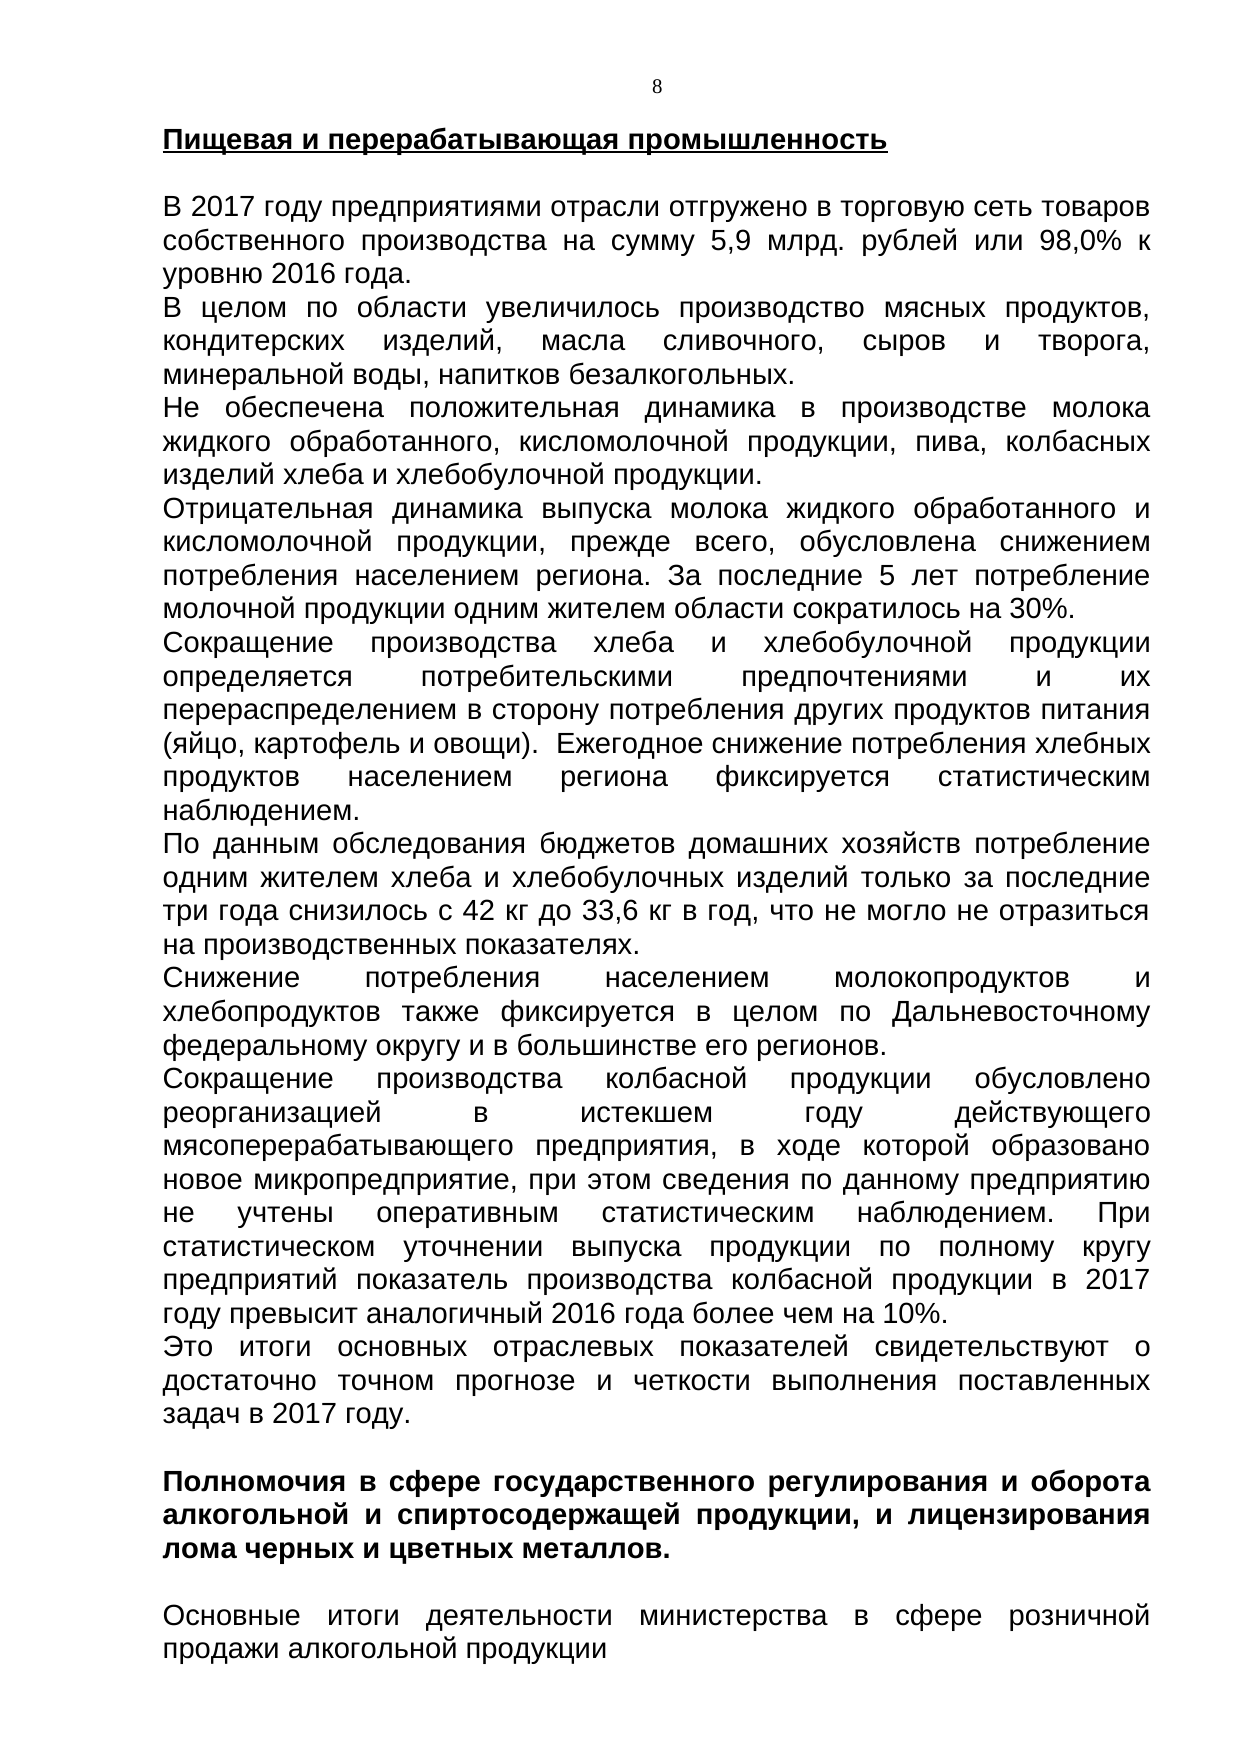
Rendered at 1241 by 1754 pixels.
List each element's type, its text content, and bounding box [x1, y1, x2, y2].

text По данным обследования бюджетов домашних хозяйств потребление одним жителем хлеба и хлебобулочных изделий только за последние три года снизилось с 42 кг до 33,6 кг в год, что не могло не отразиться на производственных показателях. [162, 826, 1152, 960]
text Сокращение производства колбасной продукции обусловлено реорганизацией в истекшем году действующего мясоперерабатывающего предприятия, в ходе которой образовано новое микропредприятие, при этом сведения по данному предприятию не учтены оперативным статистическим наблюдением. При статистическом уточнении выпуска продукции по полному кругу предприятий показатель производства колбасной продукции в 2017 году превысит аналогичный 2016 года более чем на 10%. [162, 1061, 1152, 1329]
text В 2017 году предприятиями отрасли отгружено в торговую сеть товаров собственного производства на сумму 5,9 млрд. рублей или 98,0% к уровню 2016 года. [162, 189, 1152, 289]
text Это итоги основных отраслевых показателей свидетельствуют о достаточно точном прогнозе и четкости выполнения поставленных задач в 2017 году. [162, 1329, 1152, 1430]
text Не обеспечена положительная динамика в производстве молока жидкого обработанного, кисломолочной продукции, пива, колбасных изделий хлеба и хлебобулочной продукции. [162, 390, 1152, 491]
text Сокращение производства хлеба и хлебобулочной продукции определяется потребительскими предпочтениями и их перераспределением в сторону потребления других продуктов питания (яйцо, картофель и овощи). Ежегодное снижение потребления хлебных продуктов населением региона фиксируется статистическим наблюдением. [162, 625, 1152, 826]
text Пищевая и перерабатывающая промышленность [162, 122, 1152, 155]
text В целом по области увеличилось производство мясных продуктов, кондитерских изделий, масла сливочного, сыров и творога, минеральной воды, напитков безалкогольных. [162, 289, 1152, 390]
text Снижение потребления населением молокопродуктов и хлебопродуктов также фиксируется в целом по Дальневосточному федеральному округу и в большинстве его регионов. [162, 960, 1152, 1061]
text Отрицательная динамика выпуска молока жидкого обработанного и кисломолочной продукции, прежде всего, обусловлена снижением потребления населением региона. За последние 5 лет потребление молочной продукции одним жителем области сократилось на 30%. [162, 491, 1152, 625]
text Основные итоги деятельности министерства в сфере розничной продажи алкогольной продукции [162, 1598, 1152, 1665]
text Полномочия в сфере государственного регулирования и оборота алкогольной и спиртосодержащей продукции, и лицензирования лома черных и цветных металлов. [162, 1463, 1152, 1564]
